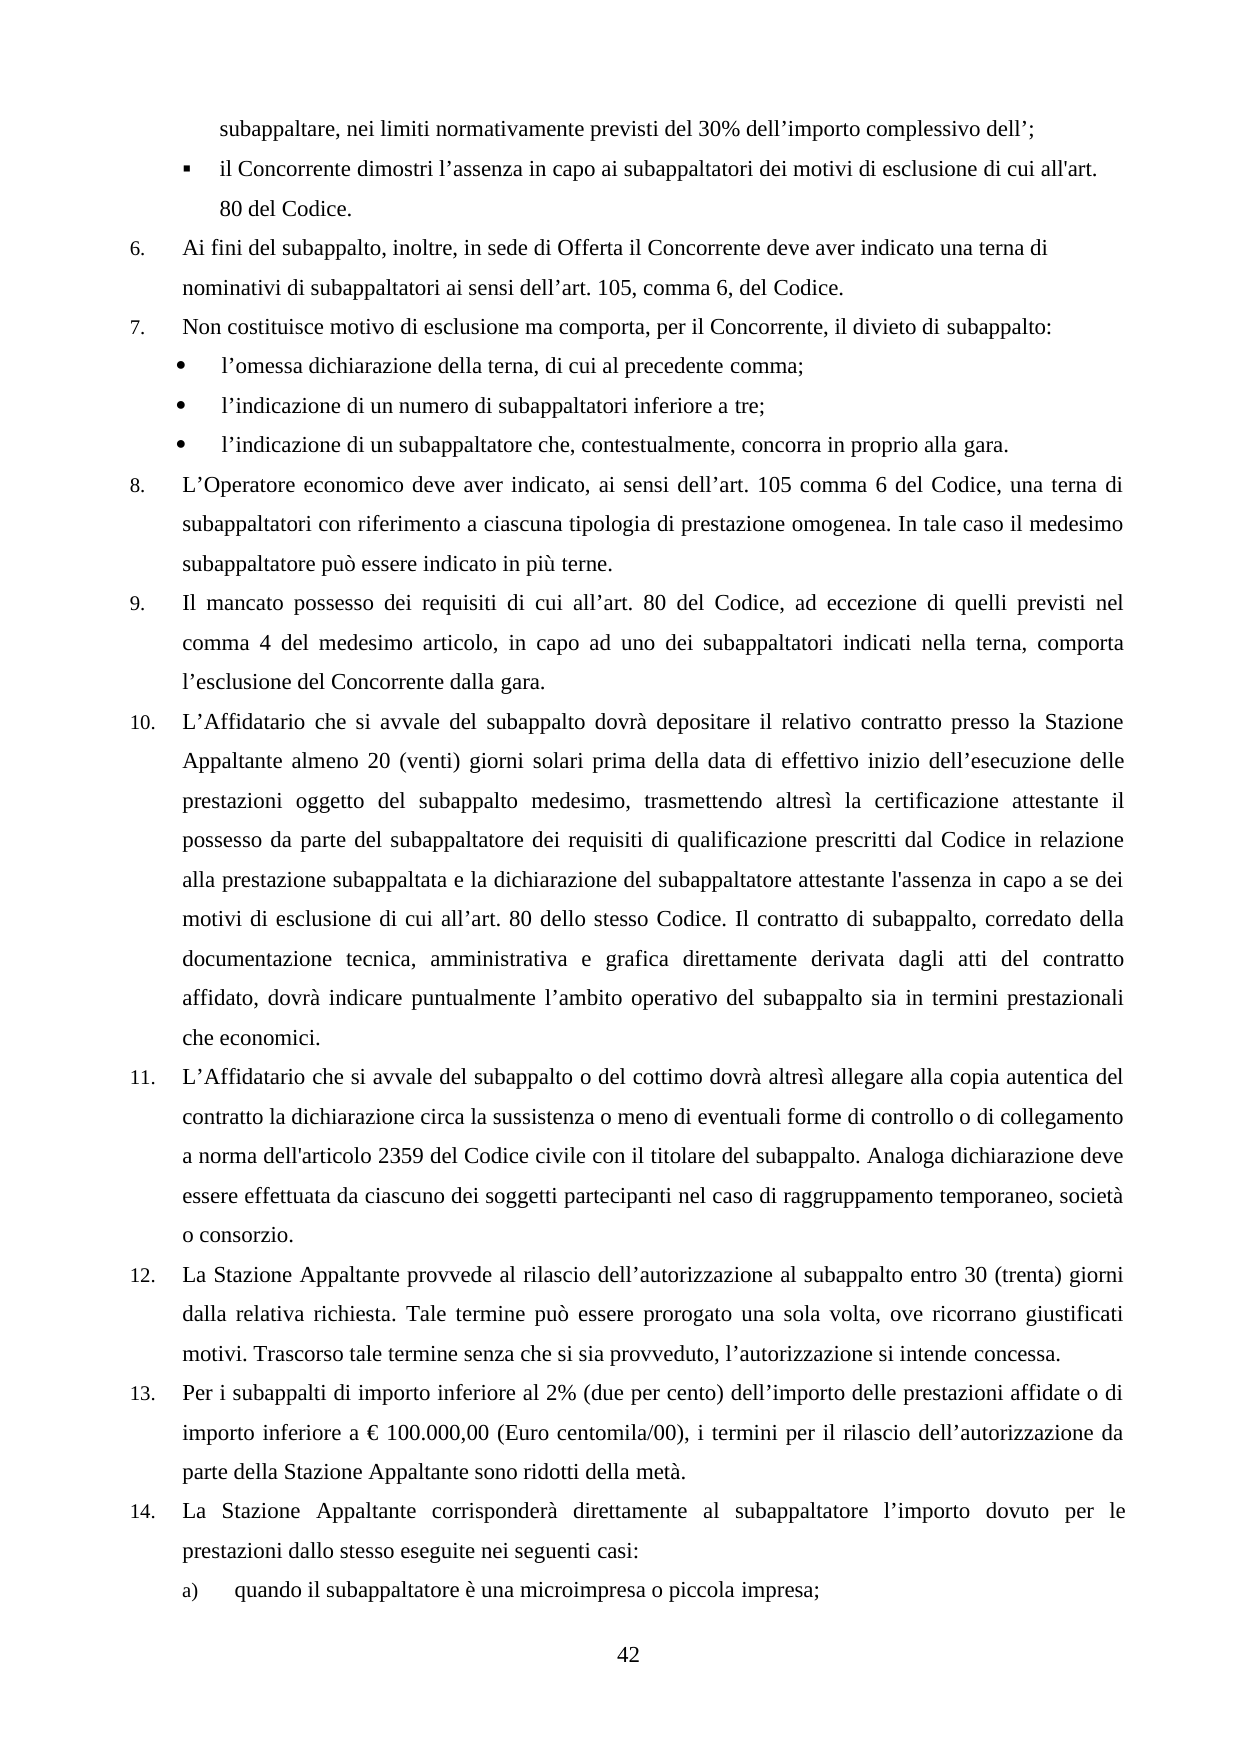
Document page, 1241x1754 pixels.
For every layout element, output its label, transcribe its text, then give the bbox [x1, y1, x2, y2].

list Per i subappalti di importo inferiore al 2% (due per cento) dell’importo delle prestazioni affidate o di importo inferiore a € 100.000,00 (Euro centomila/00), i termini per il rilascio dell’autorizzazione da parte della Stazione Appaltante sono ridotti della metà. [129, 1379, 1125, 1484]
list Ai fini del subappalto, inoltre, in sede di Offerta il Concorrente deve aver indicato una terna di nominativi di subappaltatori ai sensi dell’art. 105, comma 6, del Codice. [129, 234, 1125, 300]
list Non costituisce motivo di esclusione ma comporta, per il Concorrente, il divieto di subappalto: [129, 313, 1151, 339]
list La Stazione Appaltante corrisponderà direttamente al subappaltatore l’importo dovuto per le prestazioni dallo stesso eseguite nei seguenti casi: [129, 1497, 1126, 1563]
list l’indicazione di un numero di subappaltatori inferiore a tre; [177, 392, 1151, 418]
list quando il subappaltatore è una microimpresa o piccola impresa; [182, 1576, 1151, 1603]
list l’indicazione di un subappaltatore che, contestualmente, concorra in proprio alla gara. [177, 431, 1151, 458]
list L’Operatore economico deve aver indicato, ai sensi dell’art. 105 comma 6 del Codice, una terna di subappaltatori con riferimento a ciascuna tipologia di prestazione omogenea. In tale caso il medesimo subappaltatore può essere indicato in più terne. [129, 471, 1125, 576]
list Il mancato possesso dei requisiti di cui all’art. 80 del Codice, ad eccezione di quelli previsti nel comma 4 del medesimo articolo, in capo ad uno dei subappaltatori indicati nella terna, comporta l’esclusione del Concorrente dalla gara. [129, 589, 1125, 695]
list l’omessa dichiarazione della terna, di cui al precedente comma; [177, 352, 1151, 379]
list L’Affidatario che si avvale del subappalto o del cottimo dovrà altresì allegare alla copia autentica del contratto la dichiarazione circa la sussistenza o meno di eventuali forme di controllo o di collegamento a norma dell'articolo 2359 del Codice civile con il titolare del subappalto. Analoga dichiarazione deve essere effettuata da ciascuno dei soggetti partecipanti nel caso di raggruppamento temporaneo, società o consorzio. [129, 1063, 1125, 1247]
text subappaltare, nei limiti normativamente previsti del 30% dell’importo complessivo dell’; [219, 115, 1151, 142]
list L’Affidatario che si avvale del subappalto dovrà depositare il relativo contratto presso la Stazione Appaltante almeno 20 (venti) giorni solari prima della data di effettivo inizio dell’esecuzione delle prestazioni oggetto del subappalto medesimo, trasmettendo altresì la certificazione attestante il possesso da parte del subappaltatore dei requisiti di qualificazione prescritti dal Codice in relazione alla prestazione subappaltata e la dichiarazione del subappaltatore attestante l'assenza in capo a se dei motivi di esclusione di cui all’art. 80 dello stesso Codice. Il contratto di subappalto, corredato della documentazione tecnica, amministrativa e grafica direttamente derivata dagli atti del contratto affidato, dovrà indicare puntualmente l’ambito operativo del subappalto sia in termini prestazionali che economici. [129, 708, 1126, 1050]
list il Concorrente dimostri l’assenza in capo ai subappaltatori dei motivi di esclusione di cui all'art. 80 del Codice. [182, 155, 1125, 221]
list La Stazione Appaltante provvede al rilascio dell’autorizzazione al subappalto entro 30 (trenta) giorni dalla relativa richiesta. Tale termine può essere prorogato una sola volta, ove ricorrano giustificati motivi. Trascorso tale termine senza che si sia provveduto, l’autorizzazione si intende concessa. [129, 1261, 1126, 1366]
